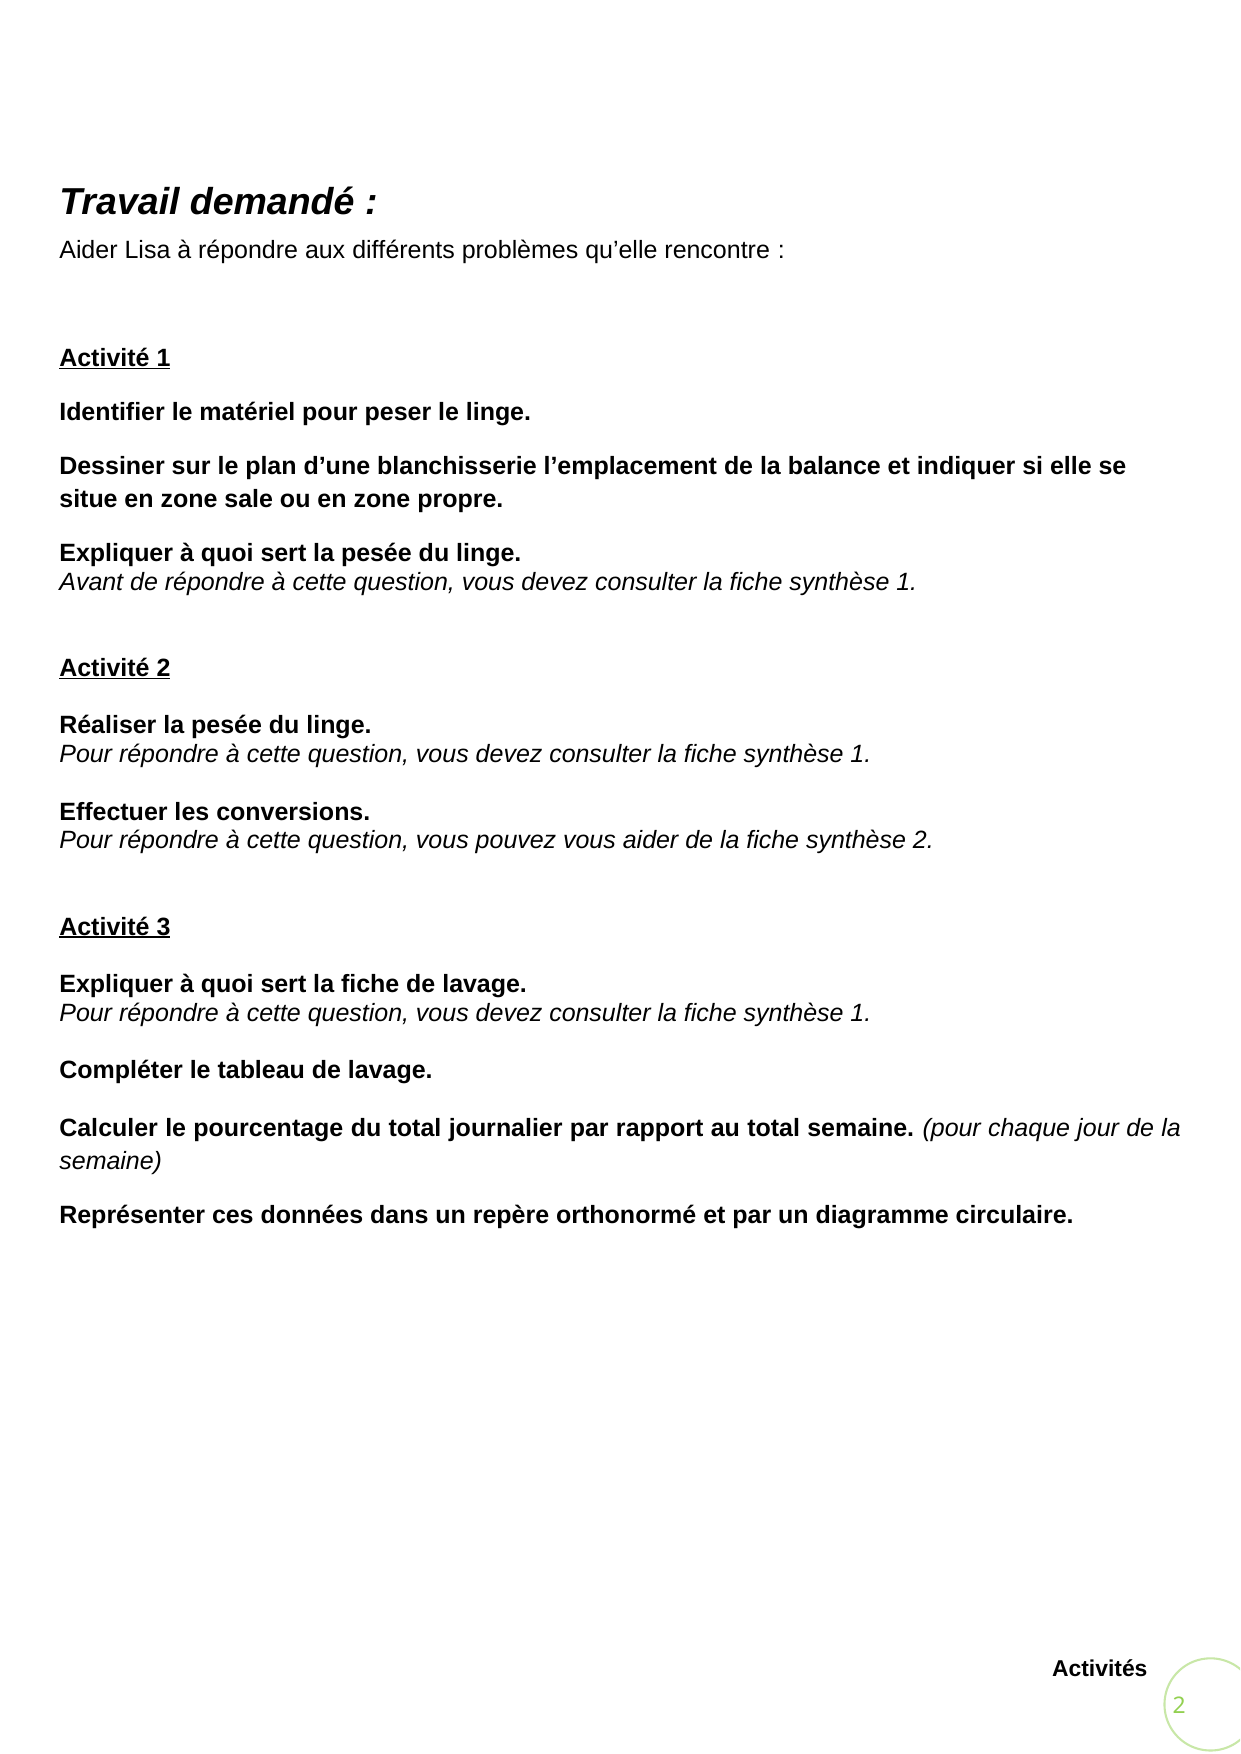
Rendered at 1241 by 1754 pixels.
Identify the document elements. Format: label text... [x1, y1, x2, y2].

text Calculer le pourcentage du total journalier par rapport au total semaine. (pour chaque jour de la semaine) [59, 1113, 1181, 1174]
text Pour répondre à cette question, vous devez consulter la fiche synthèse 1. [59, 739, 1181, 768]
text Pour répondre à cette question, vous pouvez vous aider de la fiche synthèse 2. [59, 825, 1181, 854]
text Activité 2 [59, 653, 1181, 681]
text Identifier le matériel pour peser le linge. [59, 397, 1181, 426]
text Expliquer à quoi sert la fiche de lavage. [59, 969, 1181, 998]
text Aider Lisa à répondre aux différents problèmes qu’elle rencontre : [59, 235, 1181, 264]
text Expliquer à quoi sert la pesée du linge. [59, 538, 1181, 566]
text Activité 3 [59, 911, 1181, 940]
text Pour répondre à cette question, vous devez consulter la fiche synthèse 1. [59, 998, 1181, 1026]
text Avant de répondre à cette question, vous devez consulter la fiche synthèse 1. [59, 566, 1181, 595]
text Représenter ces données dans un repère orthonormé et par un diagramme circulaire. [59, 1199, 1181, 1228]
text Effectuer les conversions. [59, 796, 1181, 825]
subtitle Travail demandé : [59, 179, 1181, 223]
text Réaliser la pesée du linge. [59, 710, 1181, 739]
text Compléter le tableau de lavage. [59, 1055, 1181, 1084]
text Activité 1 [59, 343, 1181, 372]
text Dessiner sur le plan d’une blanchisserie l’emplacement de la balance et indiquer si elle se situe en zone sale ou en zone propre. [59, 451, 1181, 513]
